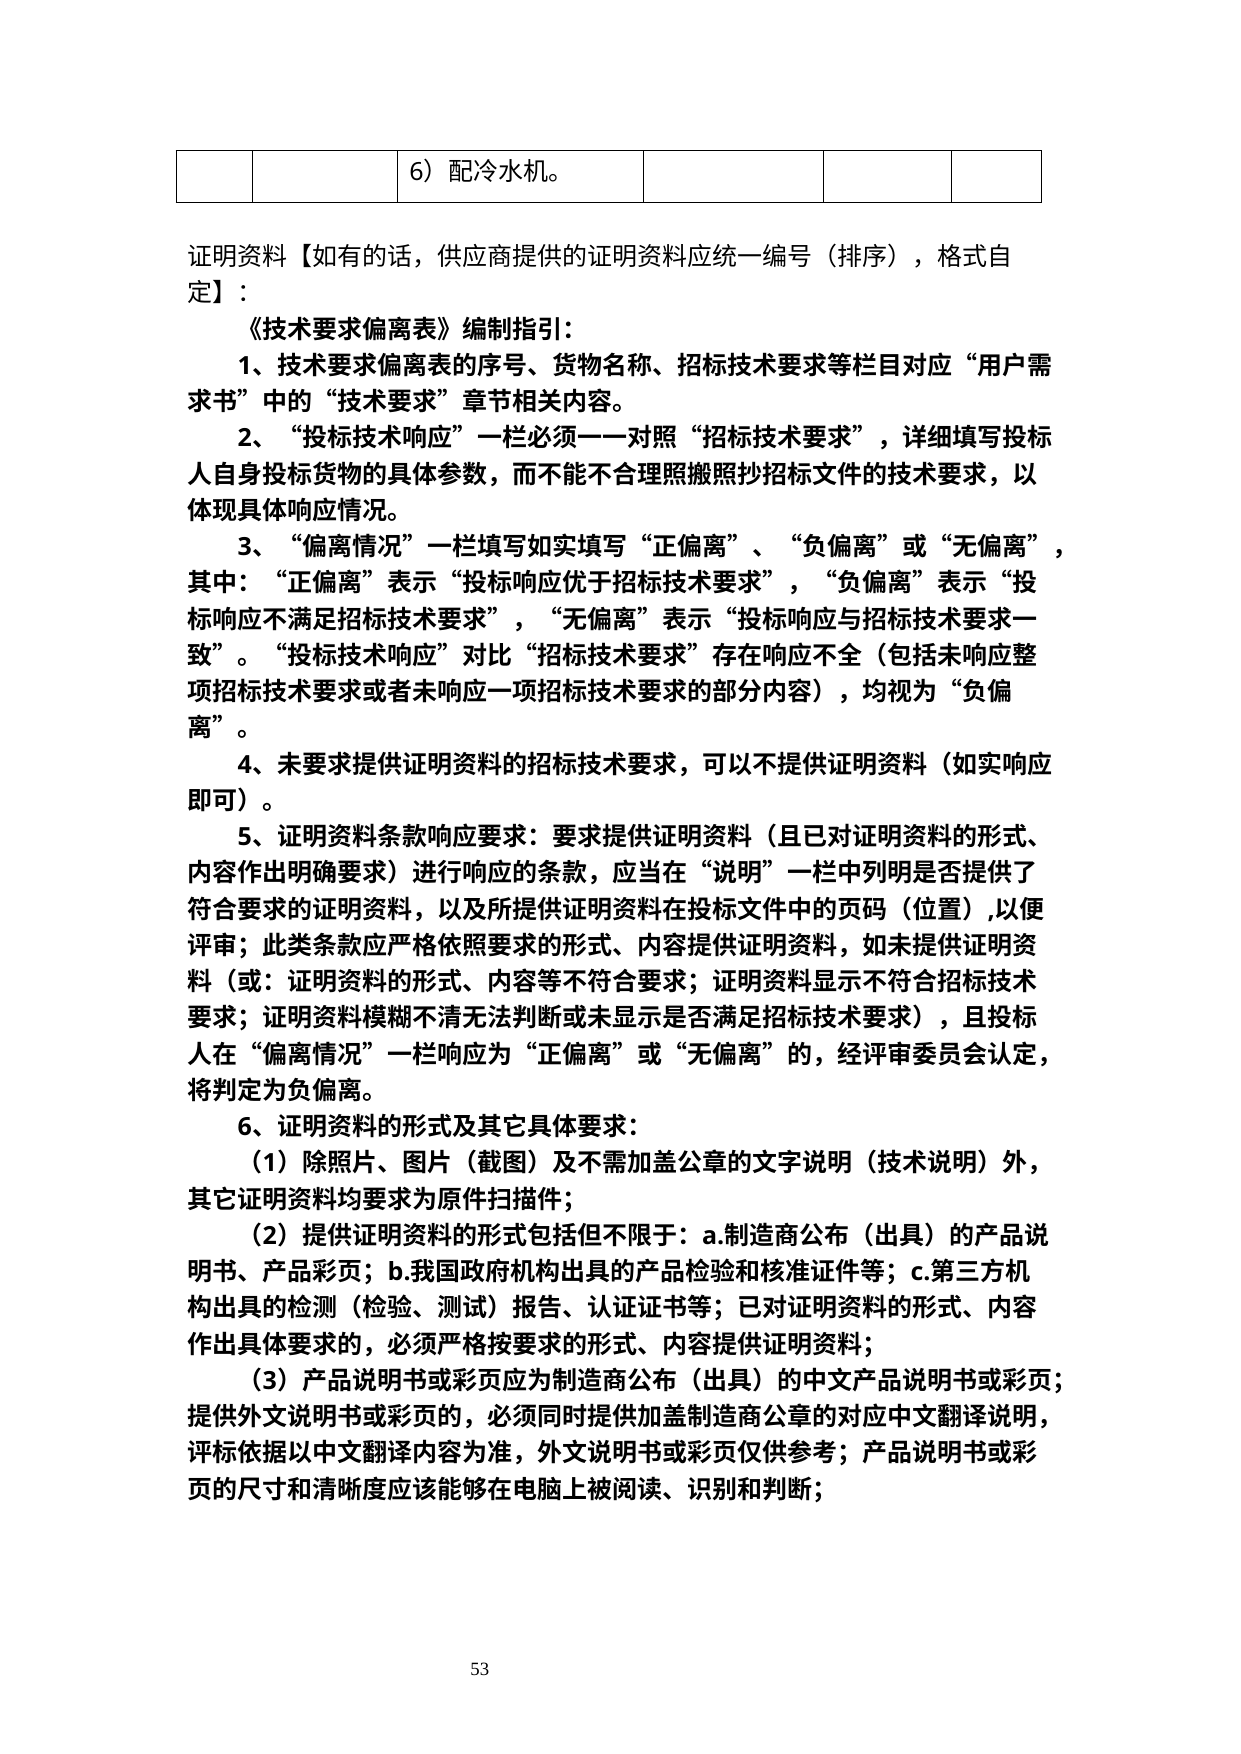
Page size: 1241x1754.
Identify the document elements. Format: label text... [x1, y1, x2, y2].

text 1、技术要求偏离表的序号、货物名称、招标技术要求等栏目对应“用户需求书”中的“技术要求”章节相关内容。 [187, 345, 1053, 418]
text （2）提供证明资料的形式包括但不限于：a.制造商公布（出具）的产品说明书、产品彩页；b.我国政府机构出具的产品检验和核准证件等；c.第三方机构出具的检测（检验、测试）报告、认证证书等；已对证明资料的形式、内容作出具体要求的，必须严格按要求的形式、内容提供证明资料； [187, 1215, 1053, 1360]
text 《技术要求偏离表》编制指引： [187, 309, 1053, 345]
text 6、证明资料的形式及其它具体要求： [187, 1107, 1053, 1143]
text 3、“偏离情况”一栏填写如实填写“正偏离”、“负偏离”或“无偏离”，其中：“正偏离”表示“投标响应优于招标技术要求”，“负偏离”表示“投标响应不满足招标技术要求”，“无偏离”表示“投标响应与招标技术要求一致”。“投标技术响应”对比“招标技术要求”存在响应不全（包括未响应整项招标技术要求或者未响应一项招标技术要求的部分内容），均视为“负偏离”。 [187, 527, 1053, 744]
table_cell [952, 151, 1041, 202]
text 4、未要求提供证明资料的招标技术要求，可以不提供证明资料（如实响应即可）。 [187, 744, 1053, 817]
text 2、“投标技术响应”一栏必须一一对照“招标技术要求”，详细填写投标人自身投标货物的具体参数，而不能不合理照搬照抄招标文件的技术要求，以体现具体响应情况。 [187, 418, 1053, 527]
text 证明资料【如有的话，供应商提供的证明资料应统一编号（排序），格式自定】： [187, 237, 1053, 309]
text 5、证明资料条款响应要求：要求提供证明资料（且已对证明资料的形式、内容作出明确要求）进行响应的条款，应当在“说明”一栏中列明是否提供了符合要求的证明资料，以及所提供证明资料在投标文件中的页码（位置）,以便评审；此类条款应严格依照要求的形式、内容提供证明资料，如未提供证明资料（或：证明资料的形式、内容等不符合要求；证明资料显示不符合招标技术要求；证明资料模糊不清无法判断或未显示是否满足招标技术要求），且投标人在“偏离情况”一栏响应为“正偏离”或“无偏离”的，经评审委员会认定，将判定为负偏离。 [187, 817, 1053, 1107]
text （1）除照片、图片（截图）及不需加盖公章的文字说明（技术说明）外，其它证明资料均要求为原件扫描件； [187, 1143, 1053, 1215]
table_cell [398, 151, 643, 202]
table_cell [644, 151, 823, 202]
table_cell [824, 151, 951, 202]
text （3）产品说明书或彩页应为制造商公布（出具）的中文产品说明书或彩页；提供外文说明书或彩页的，必须同时提供加盖制造商公章的对应中文翻译说明，评标依据以中文翻译内容为准，外文说明书或彩页仅供参考；产品说明书或彩页的尺寸和清晰度应该能够在电脑上被阅读、识别和判断； [187, 1360, 1053, 1505]
